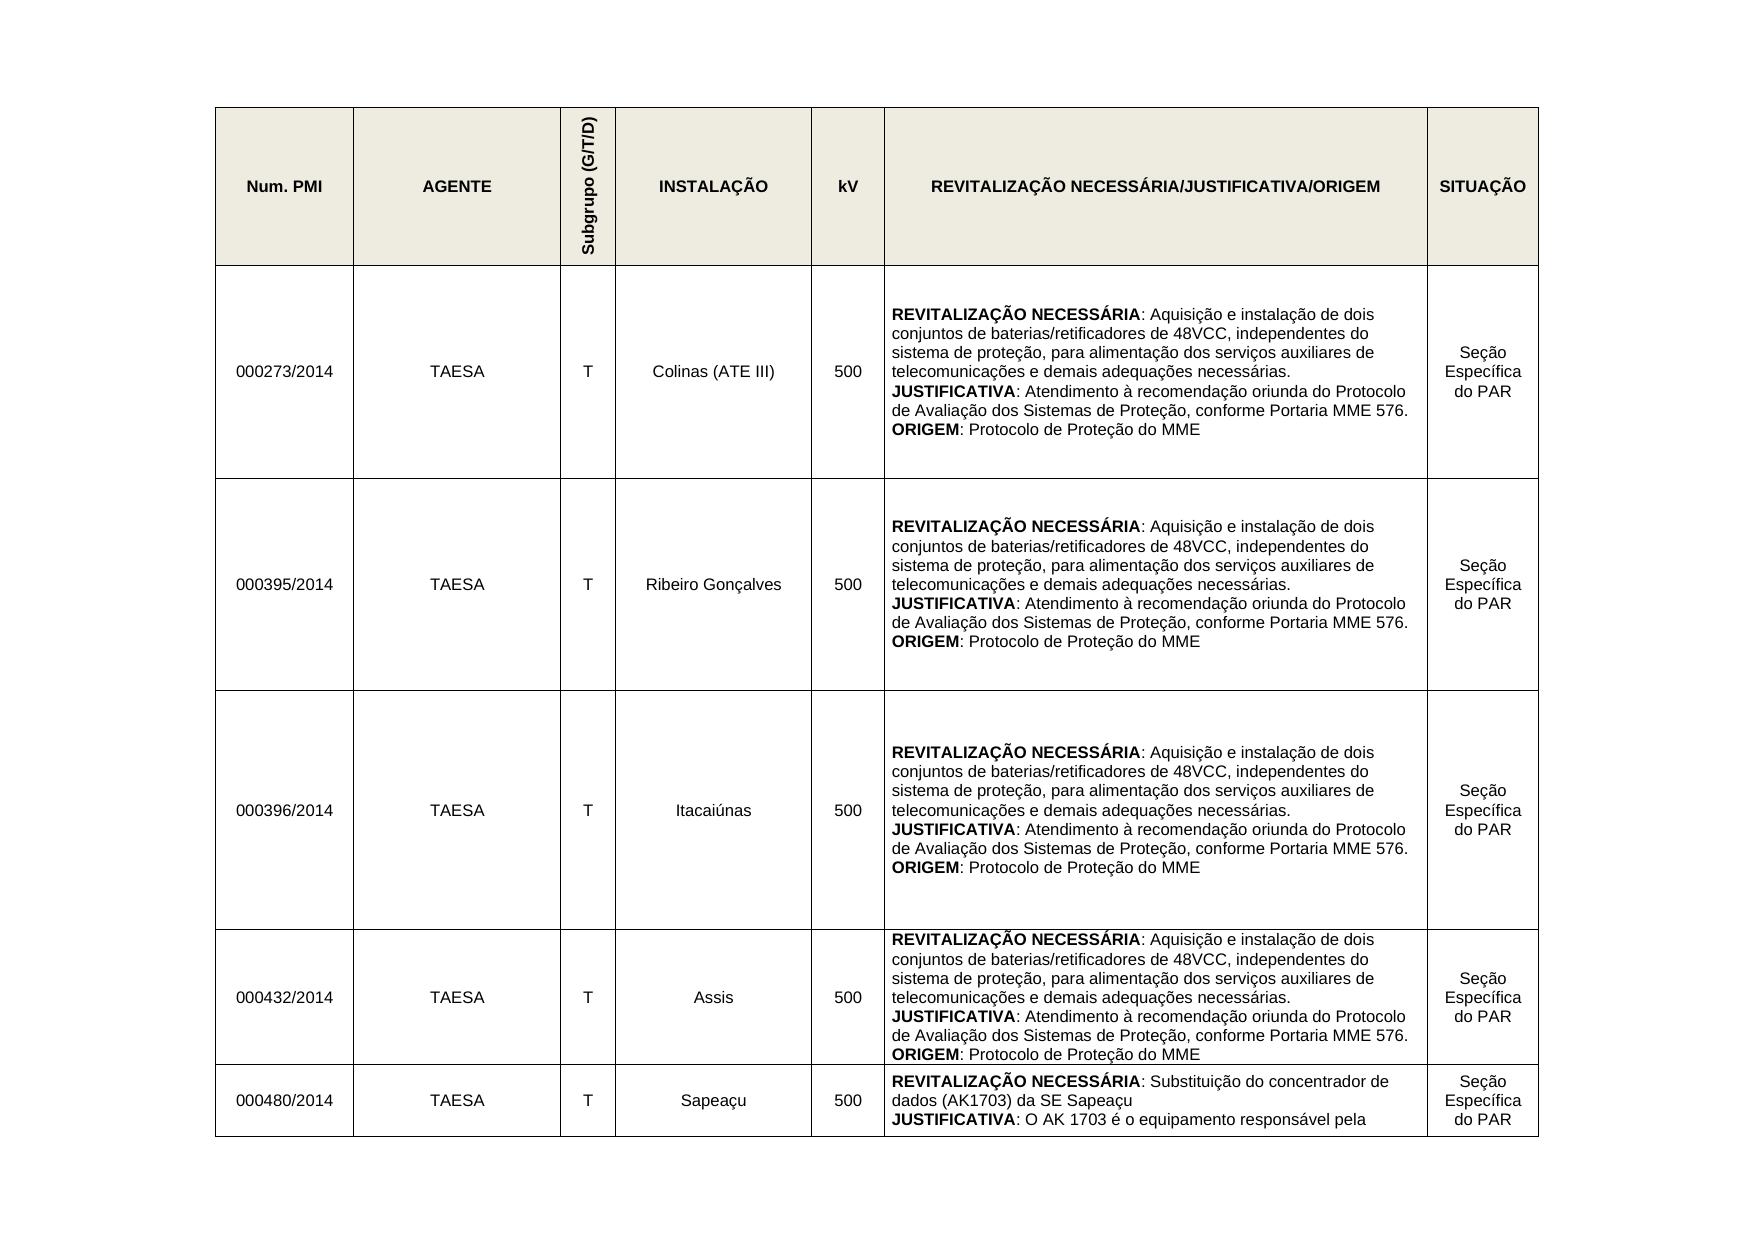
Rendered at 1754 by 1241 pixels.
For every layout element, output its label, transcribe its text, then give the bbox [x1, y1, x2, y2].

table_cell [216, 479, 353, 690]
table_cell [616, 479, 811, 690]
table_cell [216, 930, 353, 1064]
table_header Num. PMI [216, 108, 353, 265]
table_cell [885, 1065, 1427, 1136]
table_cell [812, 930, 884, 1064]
table_header INSTALAÇÃO [616, 108, 811, 265]
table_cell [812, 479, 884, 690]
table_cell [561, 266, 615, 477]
table_header kV [812, 108, 884, 265]
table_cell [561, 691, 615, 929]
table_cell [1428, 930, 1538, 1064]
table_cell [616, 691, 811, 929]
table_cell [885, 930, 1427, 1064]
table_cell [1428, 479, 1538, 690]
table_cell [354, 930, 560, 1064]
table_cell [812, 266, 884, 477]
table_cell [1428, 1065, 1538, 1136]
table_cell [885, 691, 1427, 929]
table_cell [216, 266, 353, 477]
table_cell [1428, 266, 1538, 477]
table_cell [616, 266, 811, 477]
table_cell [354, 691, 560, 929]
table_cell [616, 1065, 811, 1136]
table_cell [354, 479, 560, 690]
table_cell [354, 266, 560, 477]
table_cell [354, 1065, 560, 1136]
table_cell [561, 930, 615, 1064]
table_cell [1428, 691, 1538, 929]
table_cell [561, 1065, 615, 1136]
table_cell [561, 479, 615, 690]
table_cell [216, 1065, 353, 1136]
table_header AGENTE [354, 108, 560, 265]
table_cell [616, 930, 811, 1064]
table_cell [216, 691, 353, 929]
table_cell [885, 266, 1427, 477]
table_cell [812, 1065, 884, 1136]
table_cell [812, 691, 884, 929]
table_header REVITALIZAÇÃO NECESSÁRIA/JUSTIFICATIVA/ORIGEM [885, 108, 1427, 265]
table_header SITUAÇÃO [1428, 108, 1538, 265]
table_header Subgrupo (G/T/D) [561, 108, 615, 265]
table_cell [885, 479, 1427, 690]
